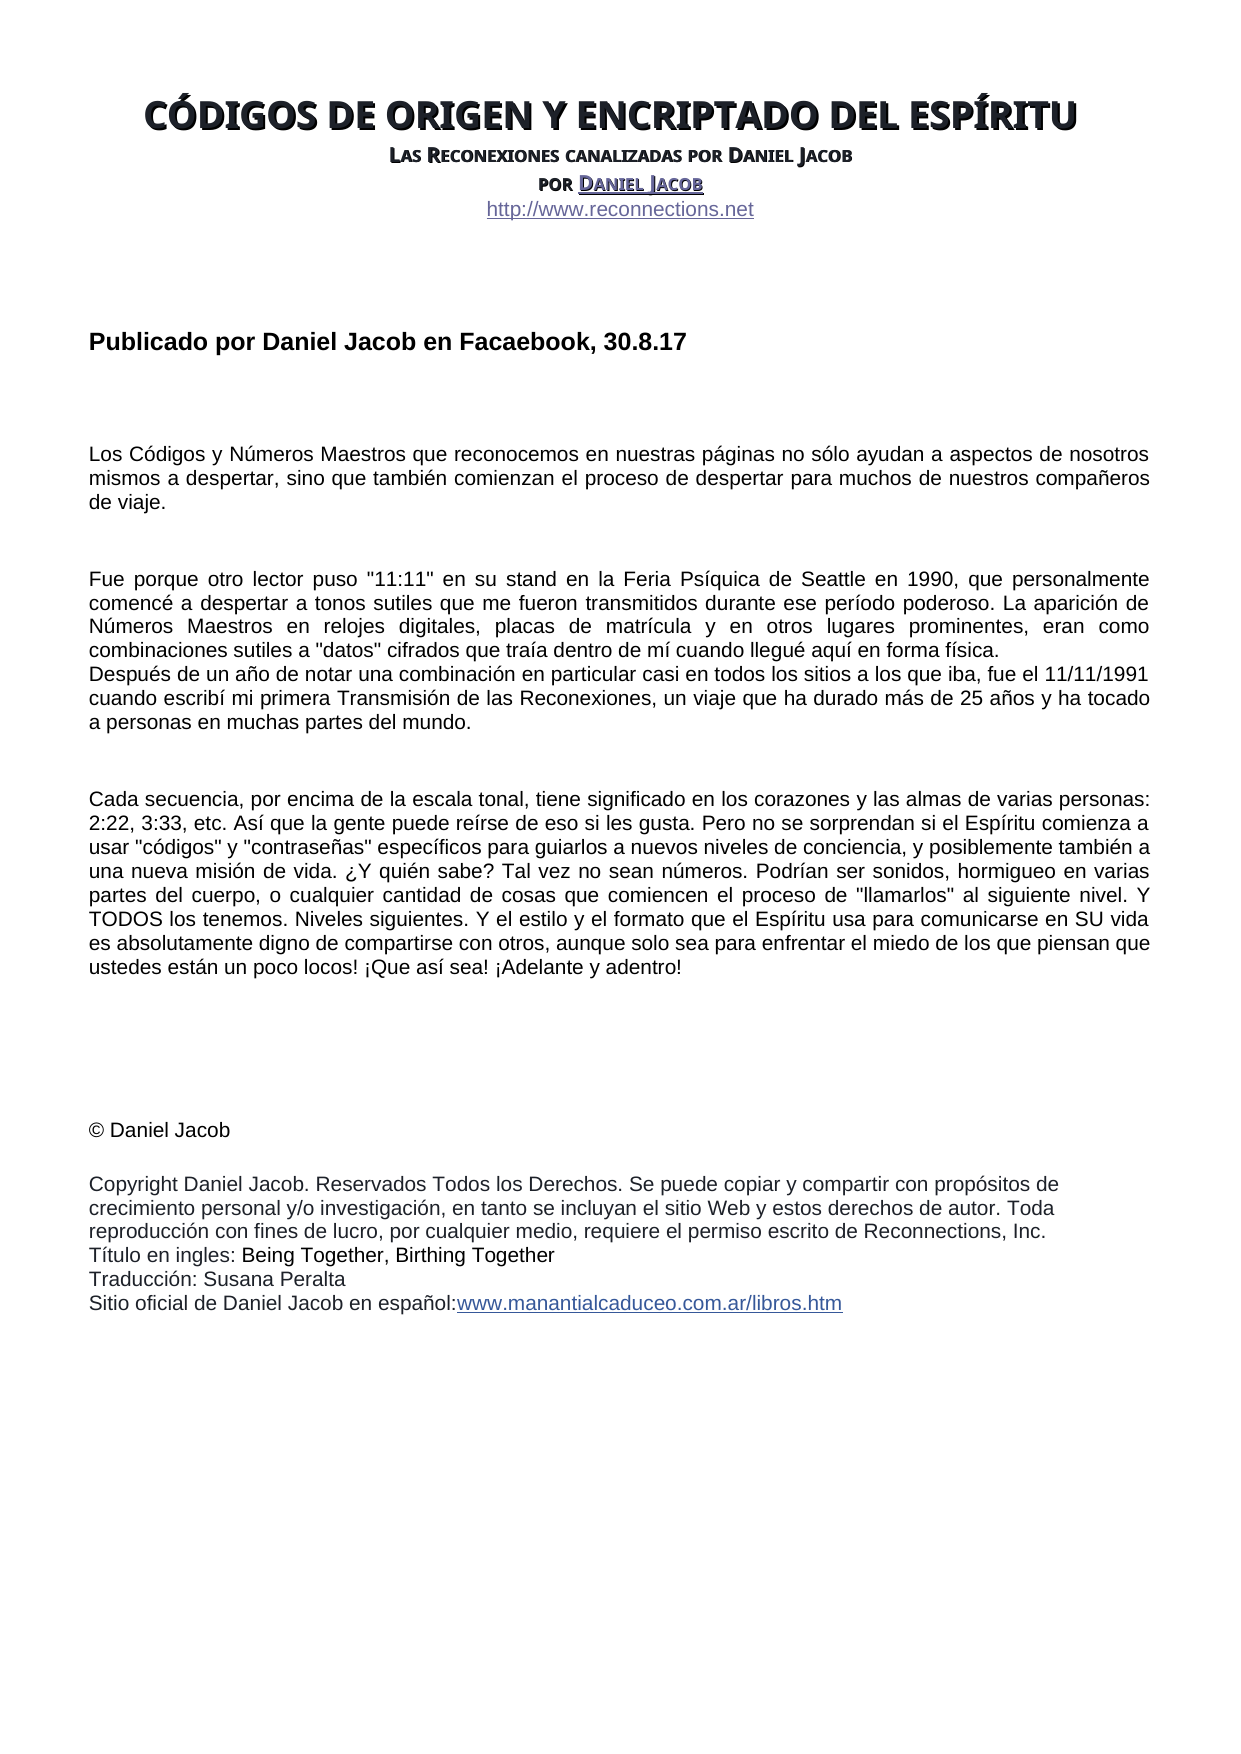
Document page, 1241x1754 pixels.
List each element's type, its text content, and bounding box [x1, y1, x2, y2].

text Fue porque otro lector puso "11:11" en su stand en la Feria Psíquica de Seattle en 1990, que personalmente comencé a despertar a tonos sutiles que me fueron transmitidos durante ese período poderoso. La aparición de Números Maestros en relojes digitales, placas de matrícula y en otros lugares prominentes, eran como combinaciones sutiles a "datos" cifrados que traía dentro de mí cuando llegué aquí en forma física. [89, 566, 1152, 662]
text CÓDIGOS DE ORIGEN Y ENCRIPTADO DEL ESPÍRITU Las Reconexiones canalizadas por Daniel Jacob por Daniel Jacob [89, 89, 1152, 197]
text © Daniel Jacob [89, 1118, 1152, 1142]
text Publicado por Daniel Jacob en Facaebook, 30.8.17 [89, 327, 1152, 384]
text http://www.reconnections.net [89, 197, 1152, 221]
text Copyright Daniel Jacob. Reservados Todos los Derechos. Se puede copiar y compartir con propósitos de crecimiento personal y/o investigación, en tanto se incluyan el sitio Web y estos derechos de autor. Toda reproducción con fines de lucro, por cualquier medio, requiere el permiso escrito de Reconnections, Inc. Título en ingles: Being Together, Birthing Together Traducción: Sitio oficial de Daniel Jacob en español:www.manantialcaduceo.com.ar/libros.htm [89, 1171, 1152, 1315]
text Cada secuencia, por encima de la escala tonal, tiene significado en los corazones y las almas de varias personas: 2:22, 3:33, etc. Así que la gente puede reírse de eso si les gusta. Pero no se sorprendan si el Espíritu comienza a usar "códigos" y "contraseñas" específicos para guiarlos a nuevos niveles de conciencia, y posiblemente también a una nueva misión de vida. ¿Y quién sabe? Tal vez no sean números. Podrían ser sonidos, hormigueo en varias partes del cuerpo, o cualquier cantidad de cosas que comiencen el proceso de "llamarlos" al siguiente nivel. Y TODOS los tenemos. Niveles siguientes. Y el estilo y el formato que el Espíritu usa para comunicarse en SU vida es absolutamente digno de compartirse con otros, aunque solo sea para enfrentar el miedo de los que piensan que ustedes están un poco locos! ¡Que así sea! ¡Adelante y adentro! [89, 787, 1152, 978]
text Después de un año de notar una combinación en particular casi en todos los sitios a los que iba, fue el 11/11/1991 cuando escribí mi primera Transmisión de las Reconexiones, un viaje que ha durado más de 25 años y ha tocado a personas en muchas partes del mundo. [89, 662, 1152, 734]
text Los Códigos y Números Maestros que reconocemos en nuestras páginas no sólo ayudan a aspectos de nosotros mismos a despertar, sino que también comienzan el proceso de despertar para muchos de nuestros compañeros de viaje. [89, 442, 1152, 514]
